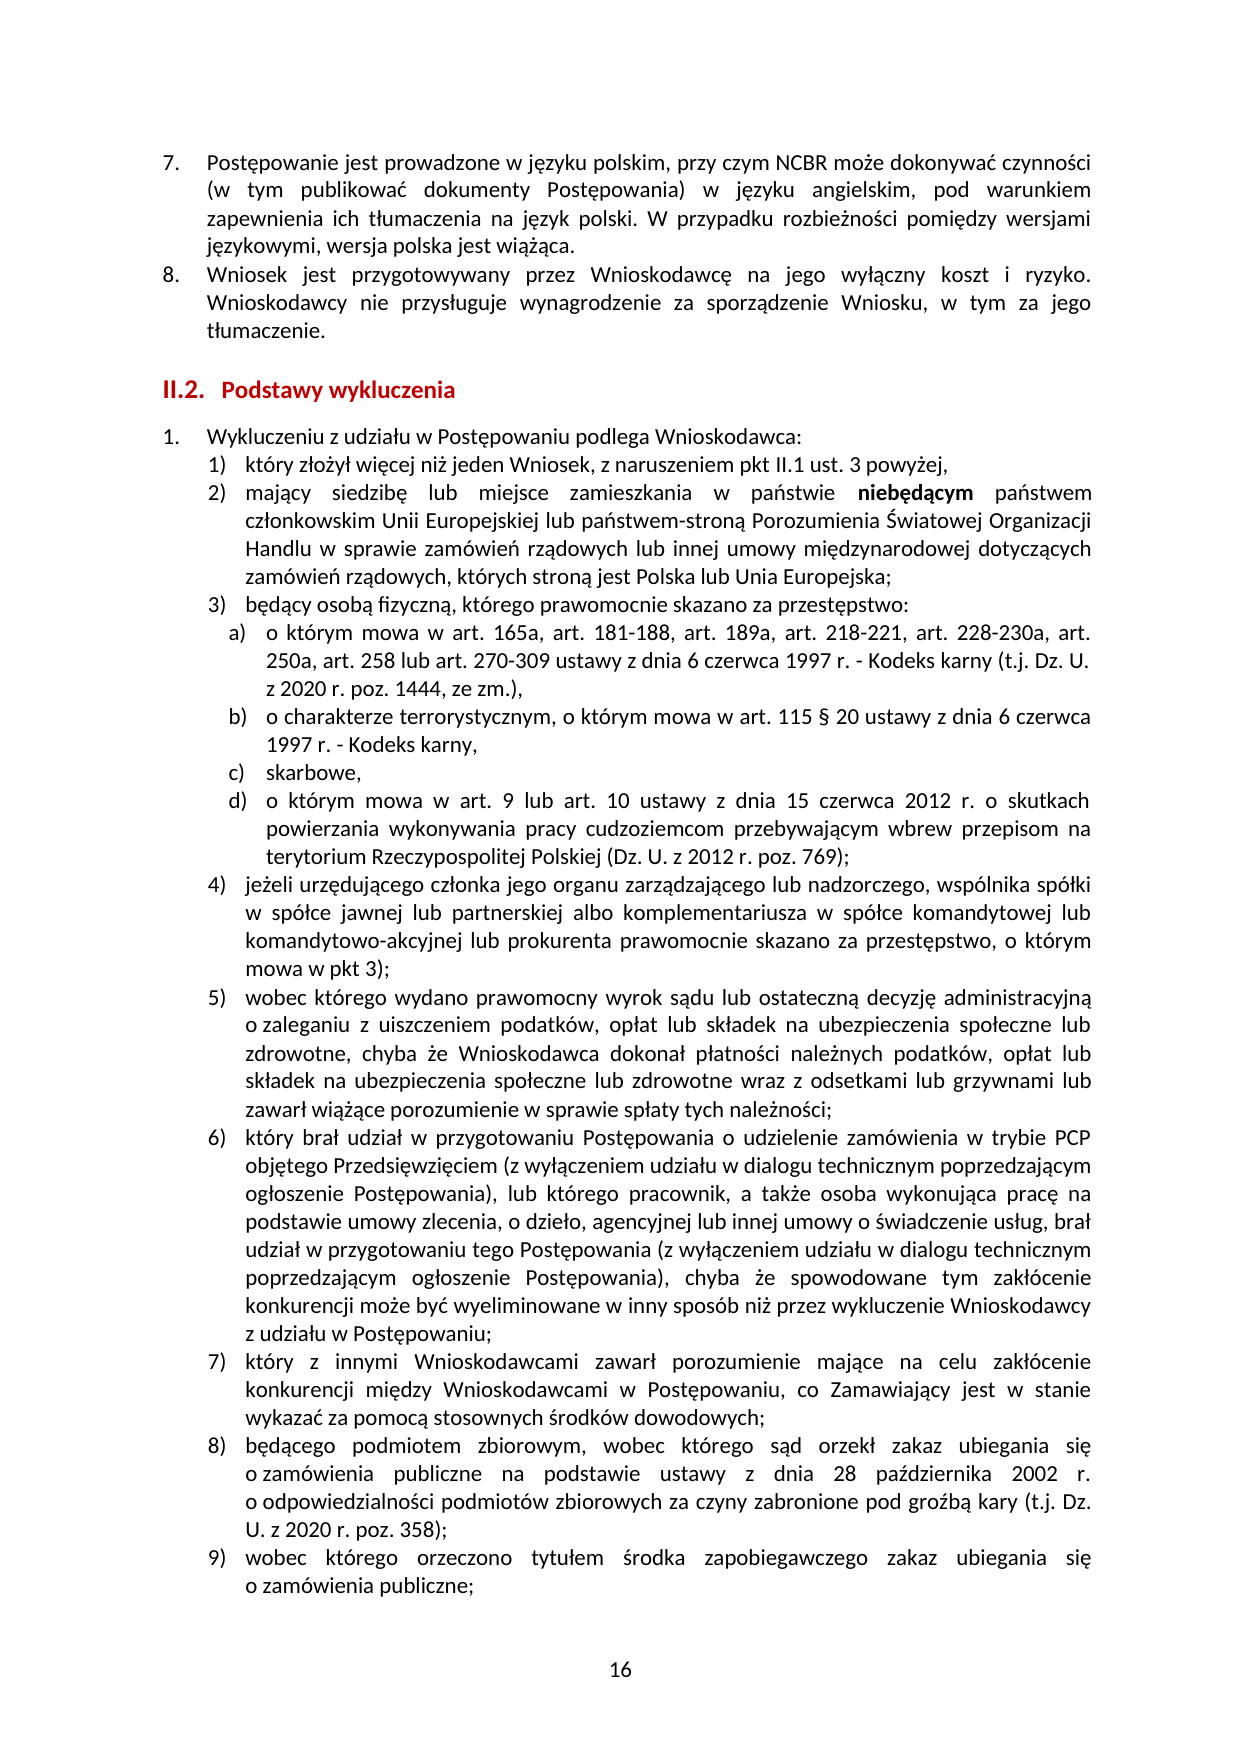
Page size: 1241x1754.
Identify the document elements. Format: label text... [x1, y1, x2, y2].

list skarbowe, [228, 758, 1093, 786]
list będącego podmiotem zbiorowym, wobec którego sąd orzekł zakaz ubiegania się o zamówienia publiczne na podstawie ustawy z dnia 28 października 2002 r. o odpowiedzialności podmiotów zbiorowych za czyny zabronione pod groźbą kary (t.j. Dz. U. z 2020 r. poz. 358); [208, 1431, 1093, 1543]
list o którym mowa w art. 9 lub art. 10 ustawy z dnia 15 czerwca 2012 r. o skutkach powierzania wykonywania pracy cudzoziemcom przebywającym wbrew przepisom na terytorium Rzeczypospolitej Polskiej (Dz. U. z 2012 r. poz. 769); [228, 786, 1093, 871]
list mający siedzibę lub miejsce zamieszkania w państwie niebędącym państwem członkowskim Unii Europejskiej lub państwem-stroną Porozumienia Światowej Organizacji Handlu w sprawie zamówień rządowych lub innej umowy międzynarodowej dotyczących zamówień rządowych, których stroną jest Polska lub Unia Europejska; [208, 478, 1093, 590]
list o charakterze terrorystycznym, o którym mowa w art. 115 § 20 ustawy z dnia 6 czerwca 1997 r. - Kodeks karny, [228, 702, 1093, 758]
list Wniosek jest przygotowywany przez Wnioskodawcę na jego wyłączny koszt i ryzyko. Wnioskodawcy nie przysługuje wynagrodzenie za sporządzenie Wniosku, w tym za jego tłumaczenie. [162, 260, 1093, 344]
list który brał udział w przygotowaniu Postępowania o udzielenie zamówienia w trybie PCP objętego Przedsięwzięciem (z wyłączeniem udziału w dialogu technicznym poprzedzającym ogłoszenie Postępowania), lub którego pracownik, a także osoba wykonująca pracę na podstawie umowy zlecenia, o dzieło, agencyjnej lub innej umowy o świadczenie usług, brał udział w przygotowaniu tego Postępowania (z wyłączeniem udziału w dialogu technicznym poprzedzającym ogłoszenie Postępowania), chyba że spowodowane tym zakłócenie konkurencji może być wyeliminowane w inny sposób niż przez wykluczenie Wnioskodawcy z udziału w Postępowaniu; [208, 1123, 1093, 1347]
subtitle Podstawy wykluczenia [162, 372, 1093, 405]
list Wykluczeniu z udziału w Postępowaniu podlega Wnioskodawca: [162, 422, 1093, 450]
list który z innymi Wnioskodawcami zawarł porozumienie mające na celu zakłócenie konkurencji między Wnioskodawcami w Postępowaniu, co Zamawiający jest w stanie wykazać za pomocą stosownych środków dowodowych; [208, 1347, 1093, 1431]
list który złożył więcej niż jeden Wniosek, z naruszeniem pkt 2.1 ust. 3 powyżej, [208, 450, 1093, 478]
list Postępowanie jest prowadzone w języku polskim, przy czym NCBR może dokonywać czynności (w tym publikować dokumenty Postępowania) w języku angielskim, pod warunkiem zapewnienia ich tłumaczenia na język polski. W przypadku rozbieżności pomiędzy wersjami językowymi, wersja polska jest wiążąca. [162, 148, 1093, 260]
list wobec którego orzeczono tytułem środka zapobiegawczego zakaz ubiegania się o zamówienia publiczne; [208, 1543, 1093, 1599]
list wobec którego wydano prawomocny wyrok sądu lub ostateczną decyzję administracyjną o zaleganiu z uiszczeniem podatków, opłat lub składek na ubezpieczenia społeczne lub zdrowotne, chyba że Wnioskodawca dokonał płatności należnych podatków, opłat lub składek na ubezpieczenia społeczne lub zdrowotne wraz z odsetkami lub grzywnami lub zawarł wiążące porozumienie w sprawie spłaty tych należności; [208, 983, 1093, 1123]
list o którym mowa w art. 165a, art. 181-188, art. 189a, art. 218-221, art. 228-230a, art. 250a, art. 258 lub art. 270-309 ustawy z dnia 6 czerwca 1997 r. - Kodeks karny (t.j. Dz. U. z 2020 r. poz. 1444, ze zm.), [228, 618, 1093, 702]
list jeżeli urzędującego członka jego organu zarządzającego lub nadzorczego, wspólnika spółki w spółce jawnej lub partnerskiej albo komplementariusza w spółce komandytowej lub komandytowo-akcyjnej lub prokurenta prawomocnie skazano za przestępstwo, o którym mowa w pkt 3); [208, 871, 1093, 983]
list będący osobą fizyczną, którego prawomocnie skazano za przestępstwo: [208, 590, 1093, 618]
